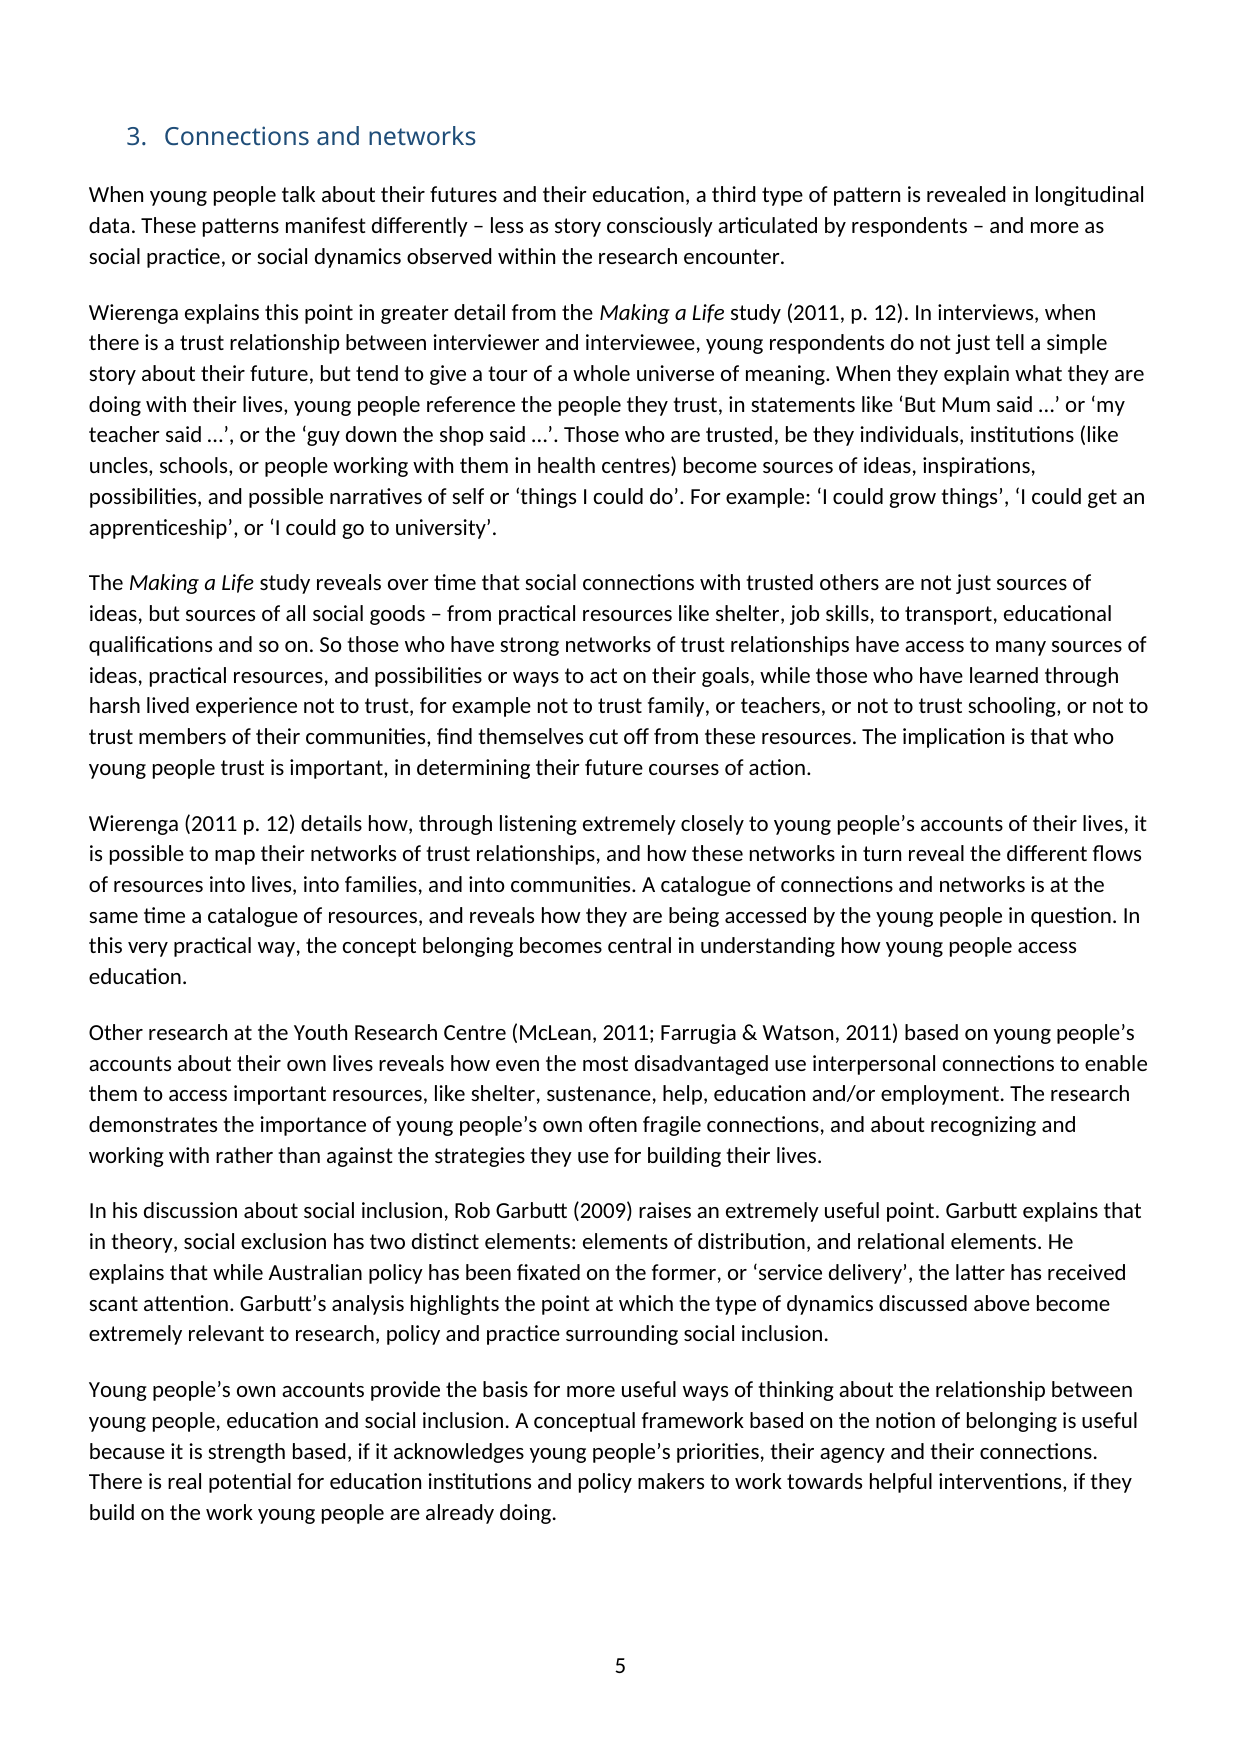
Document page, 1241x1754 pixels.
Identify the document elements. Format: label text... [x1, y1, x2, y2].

text In his discussion about social inclusion, Rob Garbutt (2009) raises an extremely useful point. Garbutt explains that in theory, social exclusion has two distinct elements: elements of distribution, and relational elements. He explains that while Australian policy has been fixated on the former, or ‘service delivery’, the latter has received scant attention. Garbutt’s analysis highlights the point at which the type of dynamics discussed above become extremely relevant to research, policy and practice surrounding social inclusion. [89, 1197, 1152, 1348]
text Young people’s own accounts provide the basis for more useful ways of thinking about the relationship between young people, education and social inclusion. A conceptual framework based on the notion of belonging is useful because it is strength based, if it acknowledges young people’s priorities, their agency and their connections. There is real potential for education institutions and policy makers to work towards helpful interventions, if they build on the work young people are already doing. [89, 1375, 1152, 1526]
text Other research at the Youth Research Centre (McLean, 2011; Farrugia & Watson, 2011) based on young people’s accounts about their own lives reveals how even the most disadvantaged use interpersonal connections to enable them to access important resources, like shelter, sustenance, help, education and/or employment. The research demonstrates the importance of young people’s own often fragile connections, and about recognizing and working with rather than against the strategies they use for building their lives. [89, 1018, 1152, 1169]
text Wierenga (2011 p. 12) details how, through listening extremely closely to young people’s accounts of their lives, it is possible to map their networks of trust relationships, and how these networks in turn reveal the different flows of resources into lives, into families, and into communities. A catalogue of connections and networks is at the same time a catalogue of resources, and reveals how they are being accessed by the young people in question. In this very practical way, the concept belonging becomes central in understanding how young people access education. [89, 809, 1152, 990]
subtitle Connections and networks [126, 118, 1152, 152]
text When young people talk about their futures and their education, a third type of pattern is revealed in longitudinal data. These patterns manifest differently – less as story consciously articulated by respondents – and more as social practice, or social dynamics observed within the research encounter. [89, 181, 1152, 270]
text The Making a Life study reveals over time that social connections with trusted others are not just sources of ideas, but sources of all social goods – from practical resources like shelter, job skills, to transport, educational qualifications and so on. So those who have strong networks of trust relationships have access to many sources of ideas, practical resources, and possibilities or ways to act on their goals, while those who have learned through harsh lived experience not to trust, for example not to trust family, or teachers, or not to trust schooling, or not to trust members of their communities, find themselves cut off from these resources. The implication is that who young people trust is important, in determining their future courses of action. [89, 568, 1152, 781]
text Wierenga explains this point in greater detail from the Making a Life study (2011, p. 12). In interviews, when there is a trust relationship between interviewer and interviewee, young respondents do not just tell a simple story about their future, but tend to give a tour of a whole universe of meaning. When they explain what they are doing with their lives, young people reference the people they trust, in statements like ‘But Mum said …’ or ‘my teacher said …’, or the ‘guy down the shop said …’. Those who are trusted, be they individuals, institutions (like uncles, schools, or people working with them in health centres) become sources of ideas, inspirations, possibilities, and possible narratives of self or ‘things I could do’. For example: ‘I could grow things’, ‘I could get an apprenticeship’, or ‘I could go to university’. [89, 298, 1152, 541]
